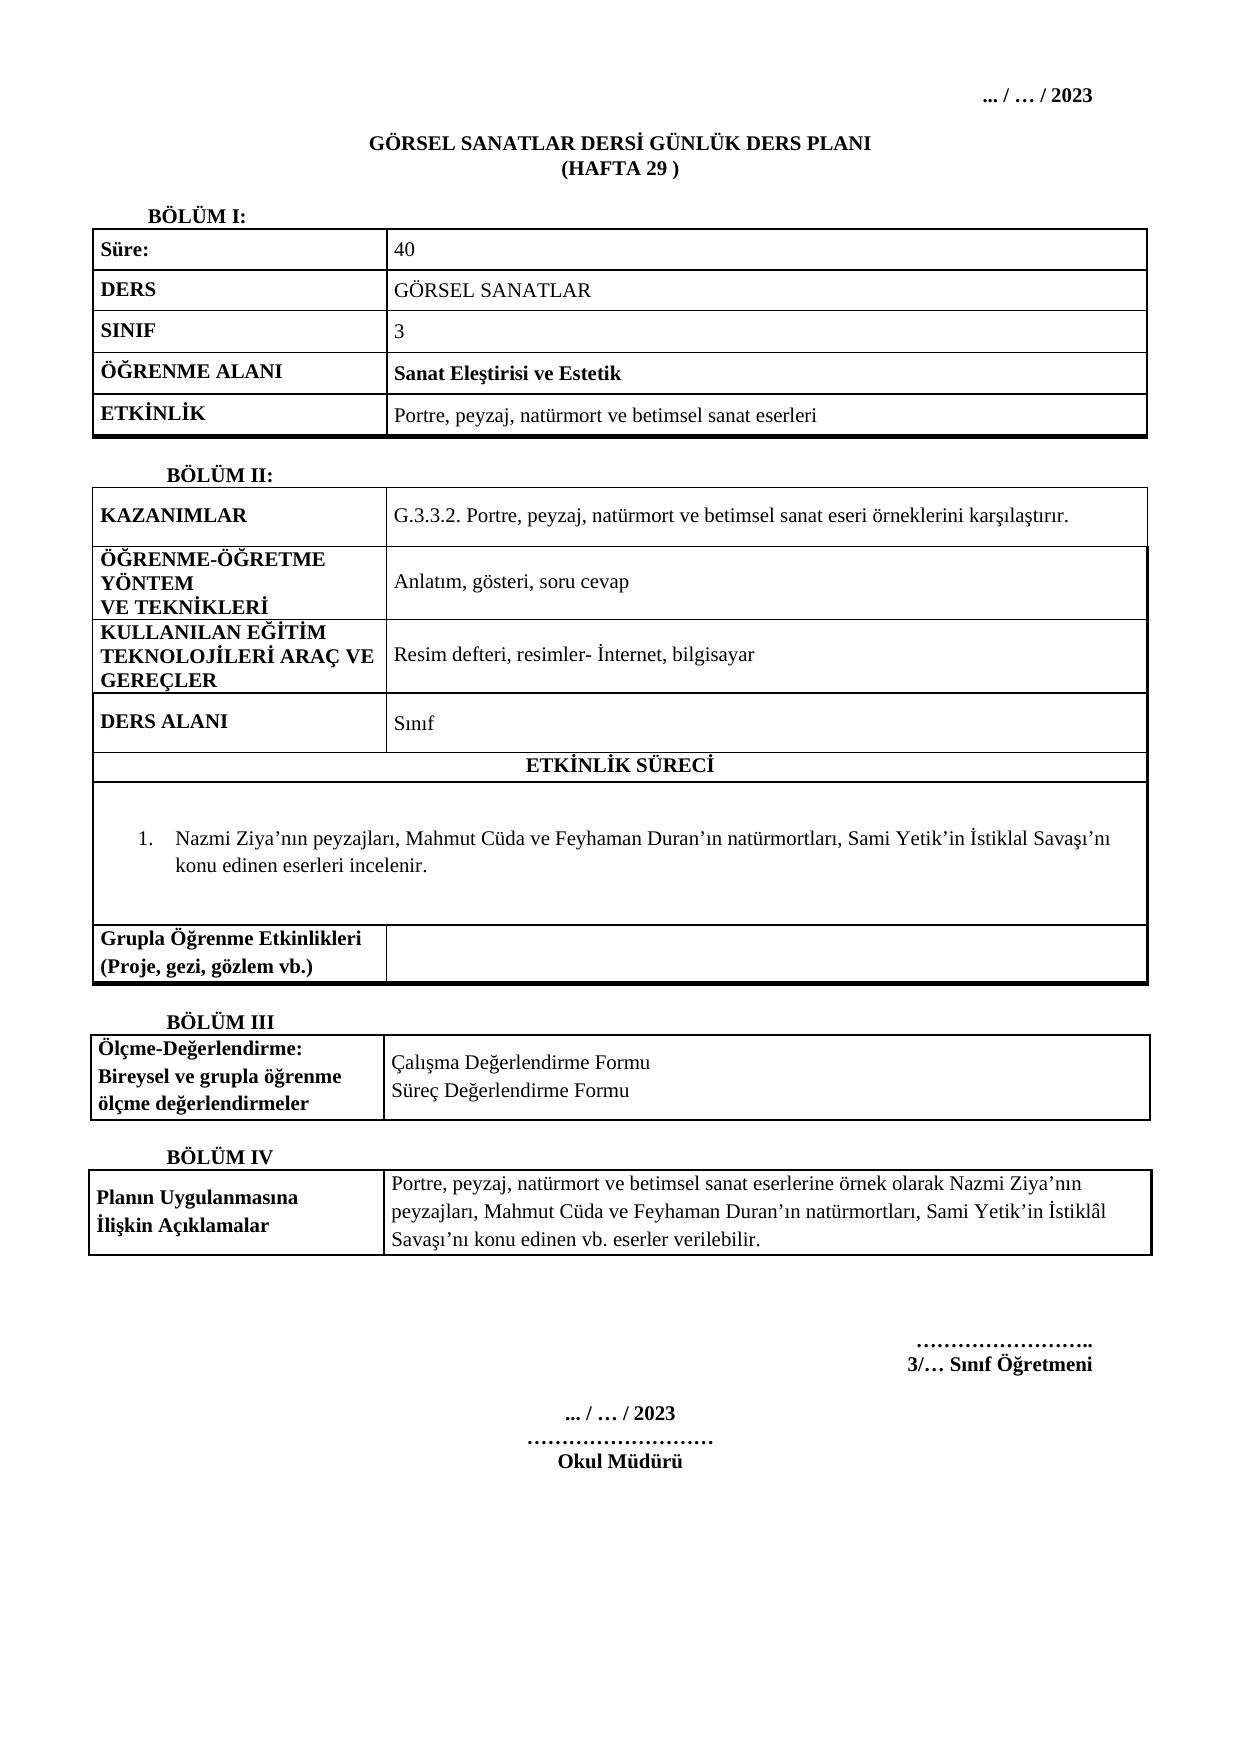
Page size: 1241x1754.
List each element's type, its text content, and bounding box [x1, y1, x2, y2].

table_cell [387, 926, 1146, 981]
table_cell ÖĞRENME-ÖĞRETME YÖNTEM VE TEKNİKLERİ [93, 547, 386, 619]
table_cell SINIF [94, 311, 386, 352]
table_cell ÖĞRENME ALANI [94, 353, 386, 393]
text BÖLÜM II: [148, 463, 1093, 487]
text ... / … / 2023 [148, 83, 1093, 107]
table_cell Resim defteri, resimler- İnternet, bilgisayar [387, 620, 1146, 692]
table_header Planın Uygulanmasına İlişkin Açıklamalar [90, 1171, 383, 1254]
table_header KAZANIMLAR [93, 488, 386, 546]
table_cell Sanat Eleştirisi ve Estetik [388, 353, 1146, 393]
table_header Çalışma Değerlendirme Formu Süreç Değerlendirme Formu [385, 1036, 1149, 1119]
table_cell DERS [94, 271, 386, 310]
text 3/… Sınıf Öğretmeni [148, 1352, 1093, 1376]
text (HAFTA 29 ) [148, 155, 1093, 179]
table_cell DERS ALANI [94, 694, 386, 752]
table_cell ETKİNLİK SÜRECİ [94, 753, 1146, 781]
text Okul Müdürü [148, 1449, 1093, 1473]
text ... / … / 2023 [148, 1401, 1093, 1424]
subtitle BÖLÜM III [148, 1010, 1093, 1034]
table_header G.3.3.2. Portre, peyzaj, natürmort ve betimsel sanat eseri örneklerini karşılaştırır. [387, 488, 1147, 546]
table_header Süre: [94, 230, 386, 269]
subtitle BÖLÜM IV [148, 1145, 1093, 1169]
text GÖRSEL SANATLAR DERSİ GÜNLÜK DERS PLANI [148, 131, 1093, 155]
table_cell 3 [388, 311, 1146, 352]
table_cell Anlatım, gösteri, soru cevap [387, 547, 1146, 619]
table_header 40 [388, 230, 1146, 269]
table_header Portre, peyzaj, natürmort ve betimsel sanat eserlerine örnek olarak Nazmi Ziya’nın peyzajları, Mahmut Cüda ve Feyhaman Duran’ın natürmortları, Sami Yetik’in İstiklâl Savaşı’nı konu edinen vb. eserler verilebilir. [385, 1171, 1150, 1254]
table_cell Portre, peyzaj, natürmort ve betimsel sanat eserleri [388, 395, 1146, 434]
text …………………….. [148, 1328, 1093, 1352]
table_header Ölçme-Değerlendirme: Bireysel ve grupla öğrenme ölçme değerlendirmeler [92, 1036, 383, 1119]
table_cell Nazmi Ziya’nın peyzajları, Mahmut Cüda ve Feyhaman Duran’ın natürmortları, Sami Yetik’in İstiklal Savaşı’nı konu edinen eserleri incelenir. [94, 783, 1146, 924]
table_cell GÖRSEL SANATLAR [388, 271, 1146, 310]
table_cell ETKİNLİK [94, 395, 386, 434]
text ……………………… [148, 1424, 1093, 1449]
table_cell Sınıf [387, 694, 1146, 752]
table_cell KULLANILAN EĞİTİM TEKNOLOJİLERİ ARAÇ VE GEREÇLER [93, 620, 386, 692]
table_cell Grupla Öğrenme Etkinlikleri (Proje, gezi, gözlem vb.) [94, 926, 386, 981]
text BÖLÜM I: [148, 203, 1093, 228]
